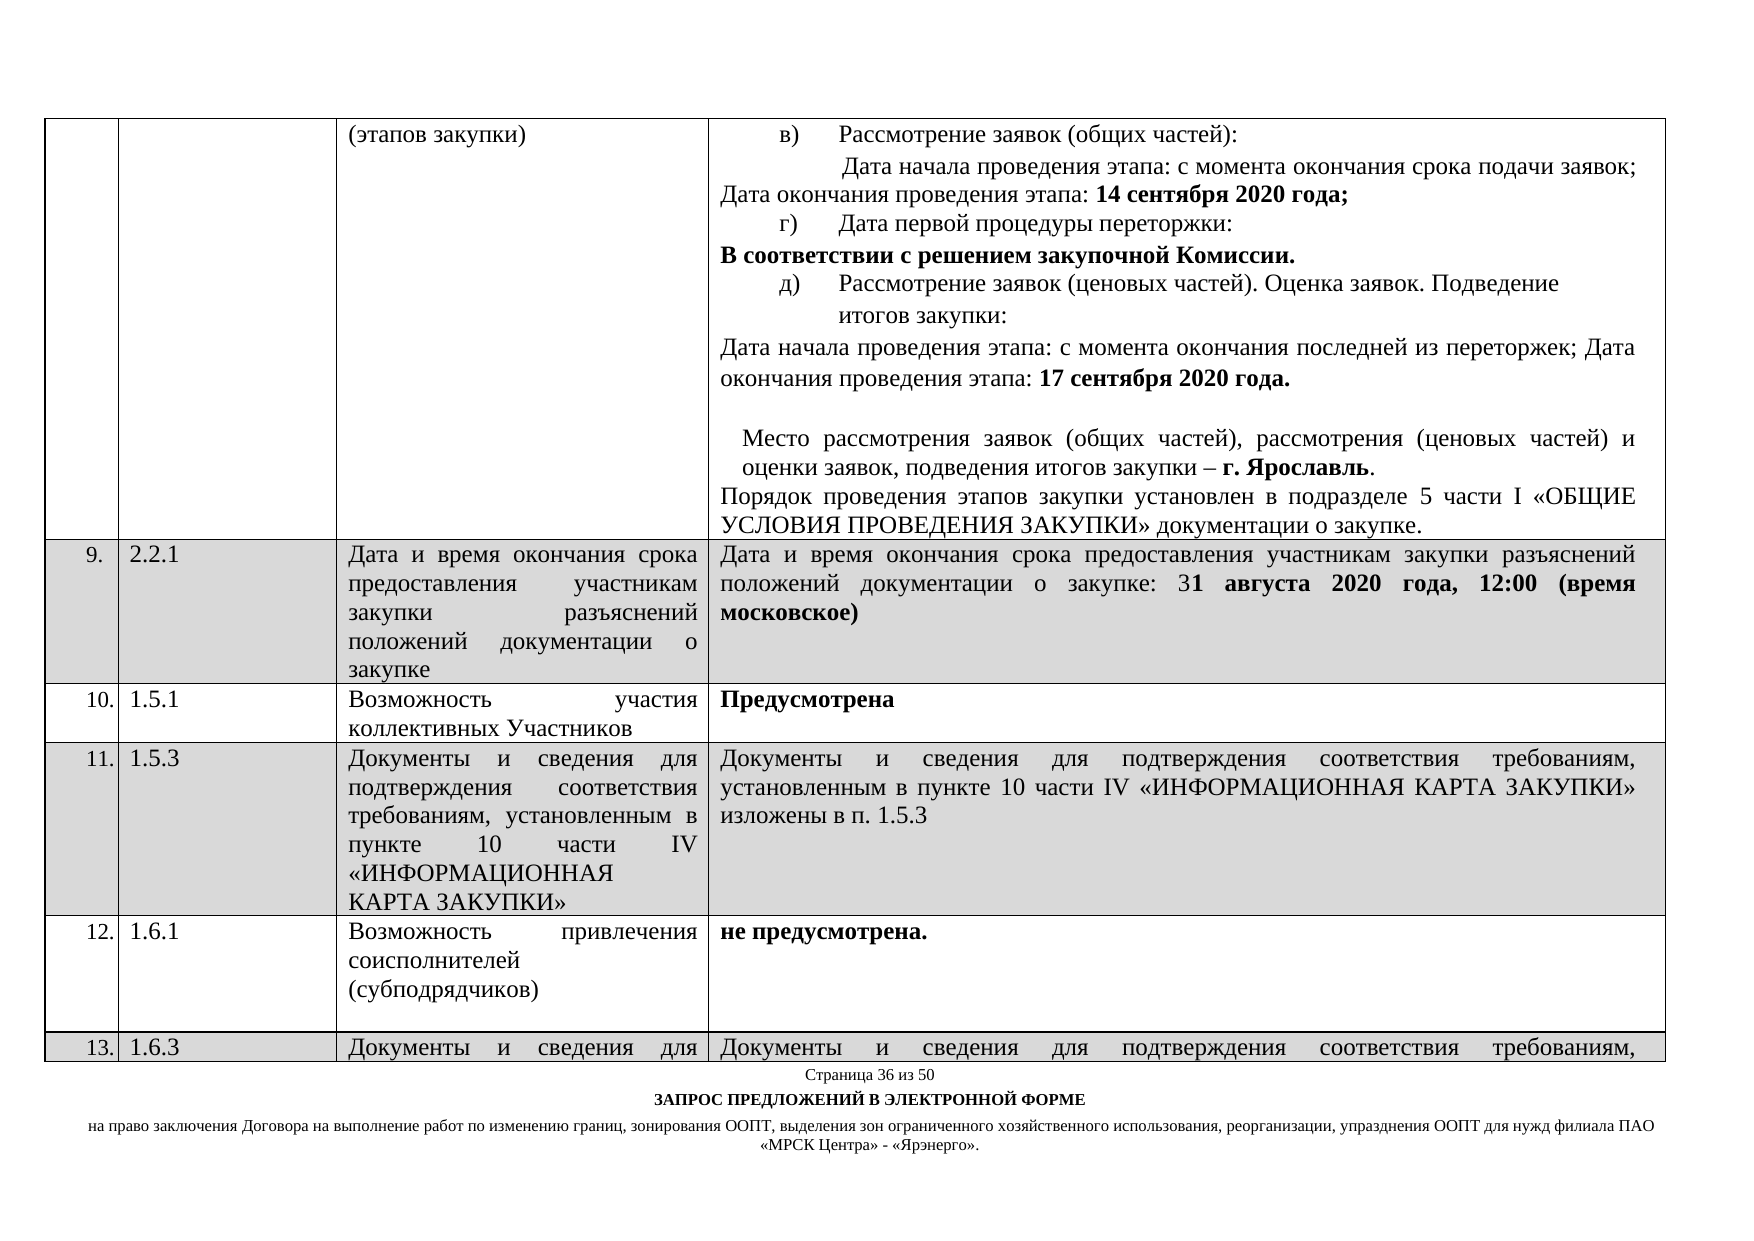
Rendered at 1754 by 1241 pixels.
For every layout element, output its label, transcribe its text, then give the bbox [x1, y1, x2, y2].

table_cell [46, 684, 118, 742]
table_cell 1.6.1 [119, 916, 336, 1031]
table_cell Дата и время окончания срока предоставления участникам закупки разъяснений положений документации о закупке: 31 августа 2020 года, 12:00 (время московское) [709, 540, 1665, 683]
table_cell Возможность участия коллективных Участников [337, 684, 708, 742]
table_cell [337, 1033, 708, 1061]
table_cell Возможность привлечения соисполнителей (субподрядчиков) [337, 916, 708, 1031]
table_cell [46, 916, 118, 1031]
table_cell [46, 743, 118, 915]
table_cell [119, 119, 336, 538]
table_cell [46, 119, 118, 538]
table_cell не предусмотрена. [709, 916, 1665, 1031]
table_cell 1.5.3 [119, 743, 336, 915]
table_cell [46, 540, 118, 683]
table_cell 1.6.3 [119, 1033, 336, 1061]
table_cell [709, 119, 1665, 538]
table_cell 1.5.1 [119, 684, 336, 742]
table_cell Предусмотрена [709, 684, 1665, 742]
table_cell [709, 1033, 1665, 1061]
table_cell 2.2.1 [119, 540, 336, 683]
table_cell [337, 119, 708, 538]
table_cell [46, 1033, 118, 1061]
table_cell Документы и сведения для подтверждения соответствия требованиям, установленным в пункте 10 части IV «ИНФОРМАЦИОННАЯ КАРТА ЗАКУПКИ» изложены в п. 1.5.3 [709, 743, 1665, 915]
table_cell Дата и время окончания срока предоставления участникам закупки разъяснений положений документации о закупке [337, 540, 708, 683]
table_cell Документы и сведения для подтверждения соответствия требованиям, установленным в пункте 10 части IV «ИНФОРМАЦИОННАЯ КАРТА ЗАКУПКИ» [337, 743, 708, 915]
